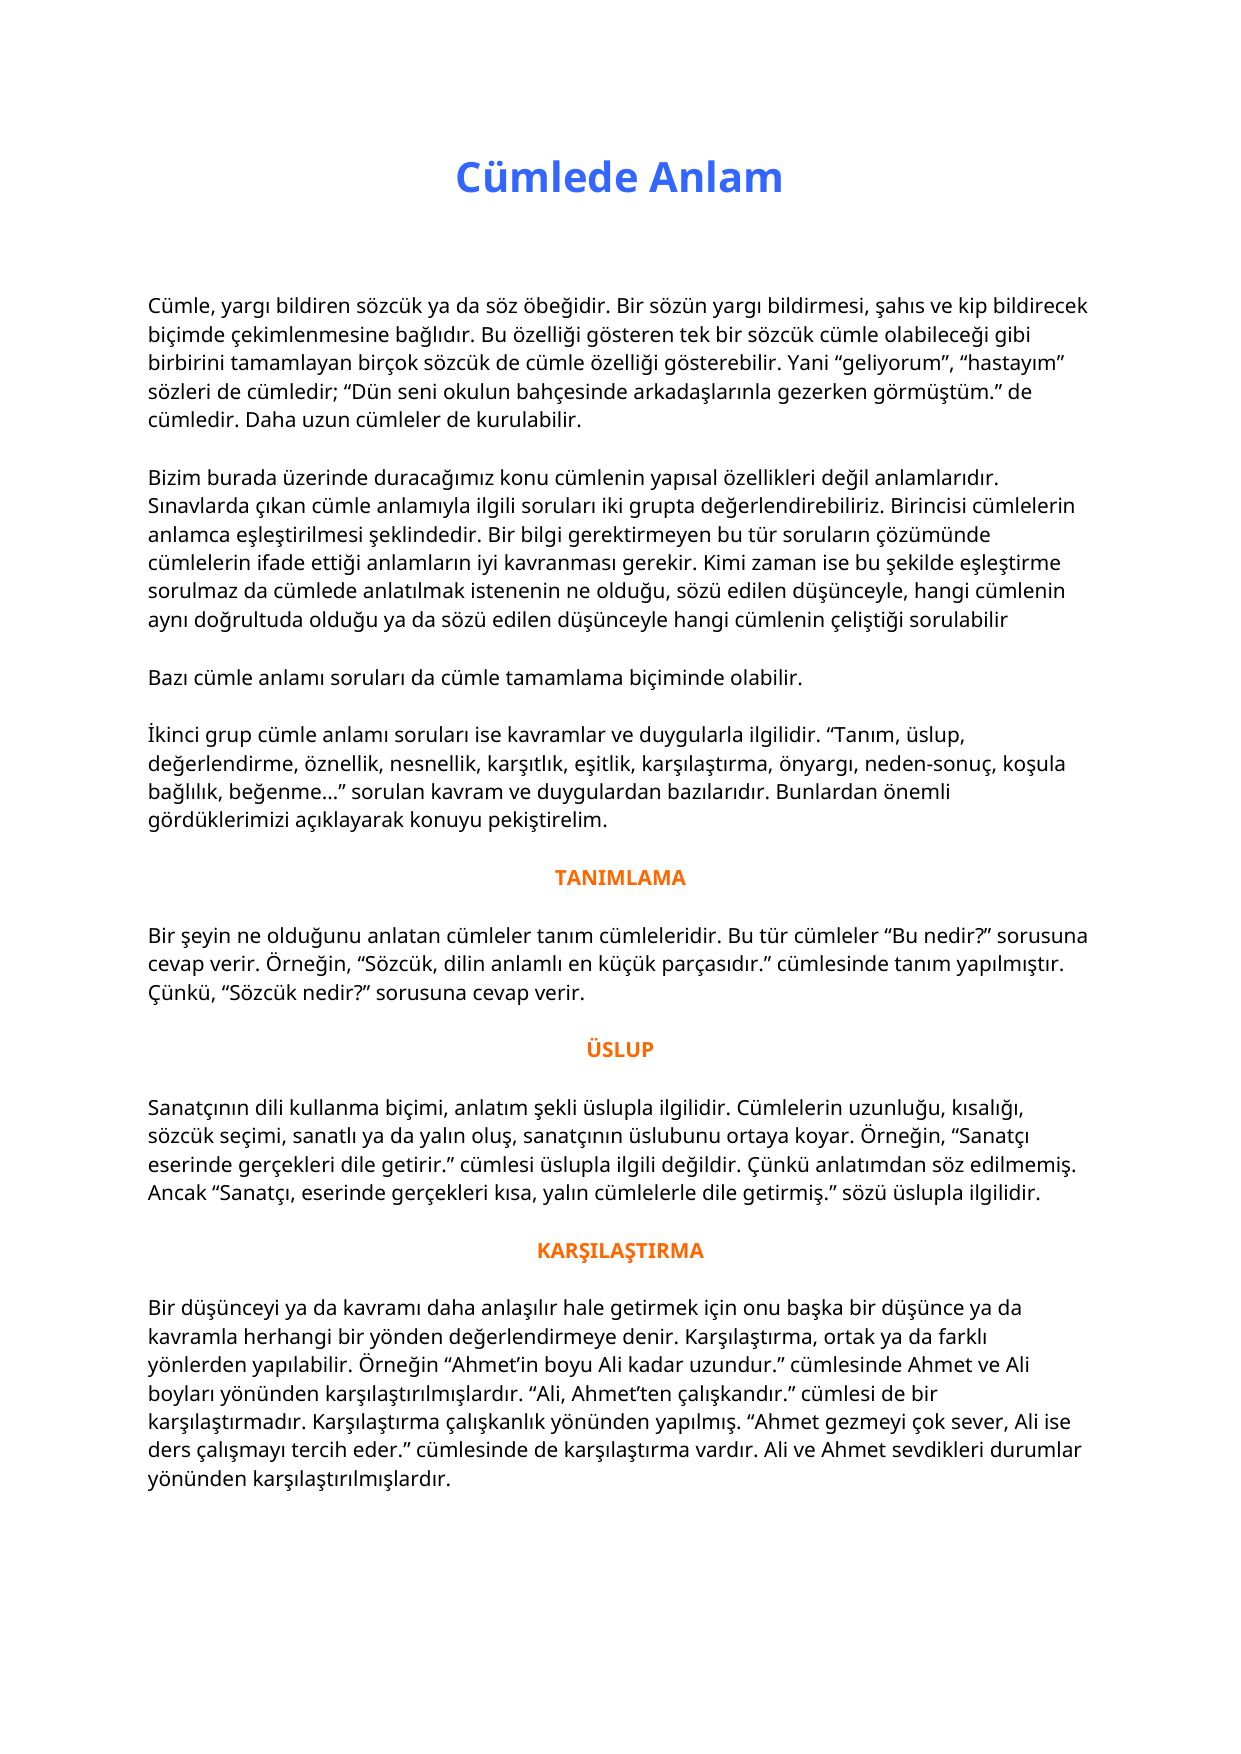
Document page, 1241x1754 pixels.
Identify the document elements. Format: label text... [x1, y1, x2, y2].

text Cümle, yargı bildiren sözcük ya da söz öbeğidir. Bir sözün yargı bildirmesi, şahıs ve kip bildirecek biçimde çekimlenmesine bağlıdır. Bu özelliği gösteren tek bir sözcük cümle olabileceği gibi birbirini tamamlayan birçok sözcük de cümle özelliği gösterebilir. Yani “geliyorum”, “hastayım” sözleri de cümledir; “Dün seni okulun bahçesinde arkadaşlarınla gezerken görmüştüm.” de cümledir. Daha uzun cümleler de kurulabilir. [148, 291, 1093, 434]
text ÜSLUP [148, 1035, 1093, 1064]
text Sanatçının dili kullanma biçimi, anlatım şekli üslupla ilgilidir. Cümlelerin uzunluğu, kısalığı, sözcük seçimi, sanatlı ya da yalın oluş, sanatçının üslubunu ortaya koyar. Örneğin, “Sanatçı eserinde gerçekleri dile getirir.” cümlesi üslupla ilgili değildir. Çünkü anlatımdan söz edilmemiş. Ancak “Sanatçı, eserinde gerçekleri kısa, yalın cümlelerle dile getirmiş.” sözü üslupla ilgilidir. [148, 1093, 1093, 1207]
text Bir düşünceyi ya da kavramı daha anlaşılır hale getirmek için onu başka bir düşünce ya da kavramla herhangi bir yönden değerlendirmeye denir. Karşılaştırma, ortak ya da farklı yönlerden yapılabilir. Örneğin “Ahmet’in boyu Ali kadar uzundur.” cümlesinde Ahmet ve Ali boyları yönünden karşılaştırılmışlardır. “Ali, Ahmet’ten çalışkandır.” cümlesi de bir karşılaştırmadır. Karşılaştırma çalışkanlık yönünden yapılmış. “Ahmet gezmeyi çok sever, Ali ise ders çalışmayı tercih eder.” cümlesinde de karşılaştırma vardır. Ali ve Ahmet sevdikleri durumlar yönünden karşılaştırılmışlardır. [148, 1293, 1093, 1492]
text Bir şeyin ne olduğunu anlatan cümleler tanım cümleleridir. Bu tür cümleler “Bu nedir?” sorusuna cevap verir. Örneğin, “Sözcük, dilin anlamlı en küçük parçasıdır.” cümlesinde tanım yapılmıştır. Çünkü, “Sözcük nedir?” sorusuna cevap verir. [148, 921, 1093, 1006]
text Cümlede Anlam [148, 148, 1093, 204]
text Bizim burada üzerinde duracağımız konu cümlenin yapısal özellikleri değil anlamlarıdır. Sınavlarda çıkan cümle anlamıyla ilgili soruları iki grupta değerlendirebiliriz. Birincisi cümlelerin anlamca eşleştirilmesi şeklindedir. Bir bilgi gerektirmeyen bu tür soruların çözümünde cümlelerin ifade ettiği anlamların iyi kavranması gerekir. Kimi zaman ise bu şekilde eşleştirme sorulmaz da cümlede anlatılmak istenenin ne olduğu, sözü edilen düşünceyle, hangi cümlenin aynı doğrultuda olduğu ya da sözü edilen düşünceyle hangi cümlenin çeliştiği sorulabilir [148, 463, 1093, 633]
text TANIMLAMA [148, 863, 1093, 892]
text KARŞILAŞTIRMA [148, 1236, 1093, 1264]
text Bazı cümle anlamı soruları da cümle tamamlama biçiminde olabilir. [148, 663, 1093, 691]
text İkinci grup cümle anlamı soruları ise kavramlar ve duygularla ilgilidir. “Tanım, üslup, değerlendirme, öznellik, nesnellik, karşıtlık, eşitlik, karşılaştırma, önyargı, neden-sonuç, koşula bağlılık, beğenme…” sorulan kavram ve duygulardan bazılarıdır. Bunlardan önemli gördüklerimizi açıklayarak konuyu pekiştirelim. [148, 720, 1093, 834]
